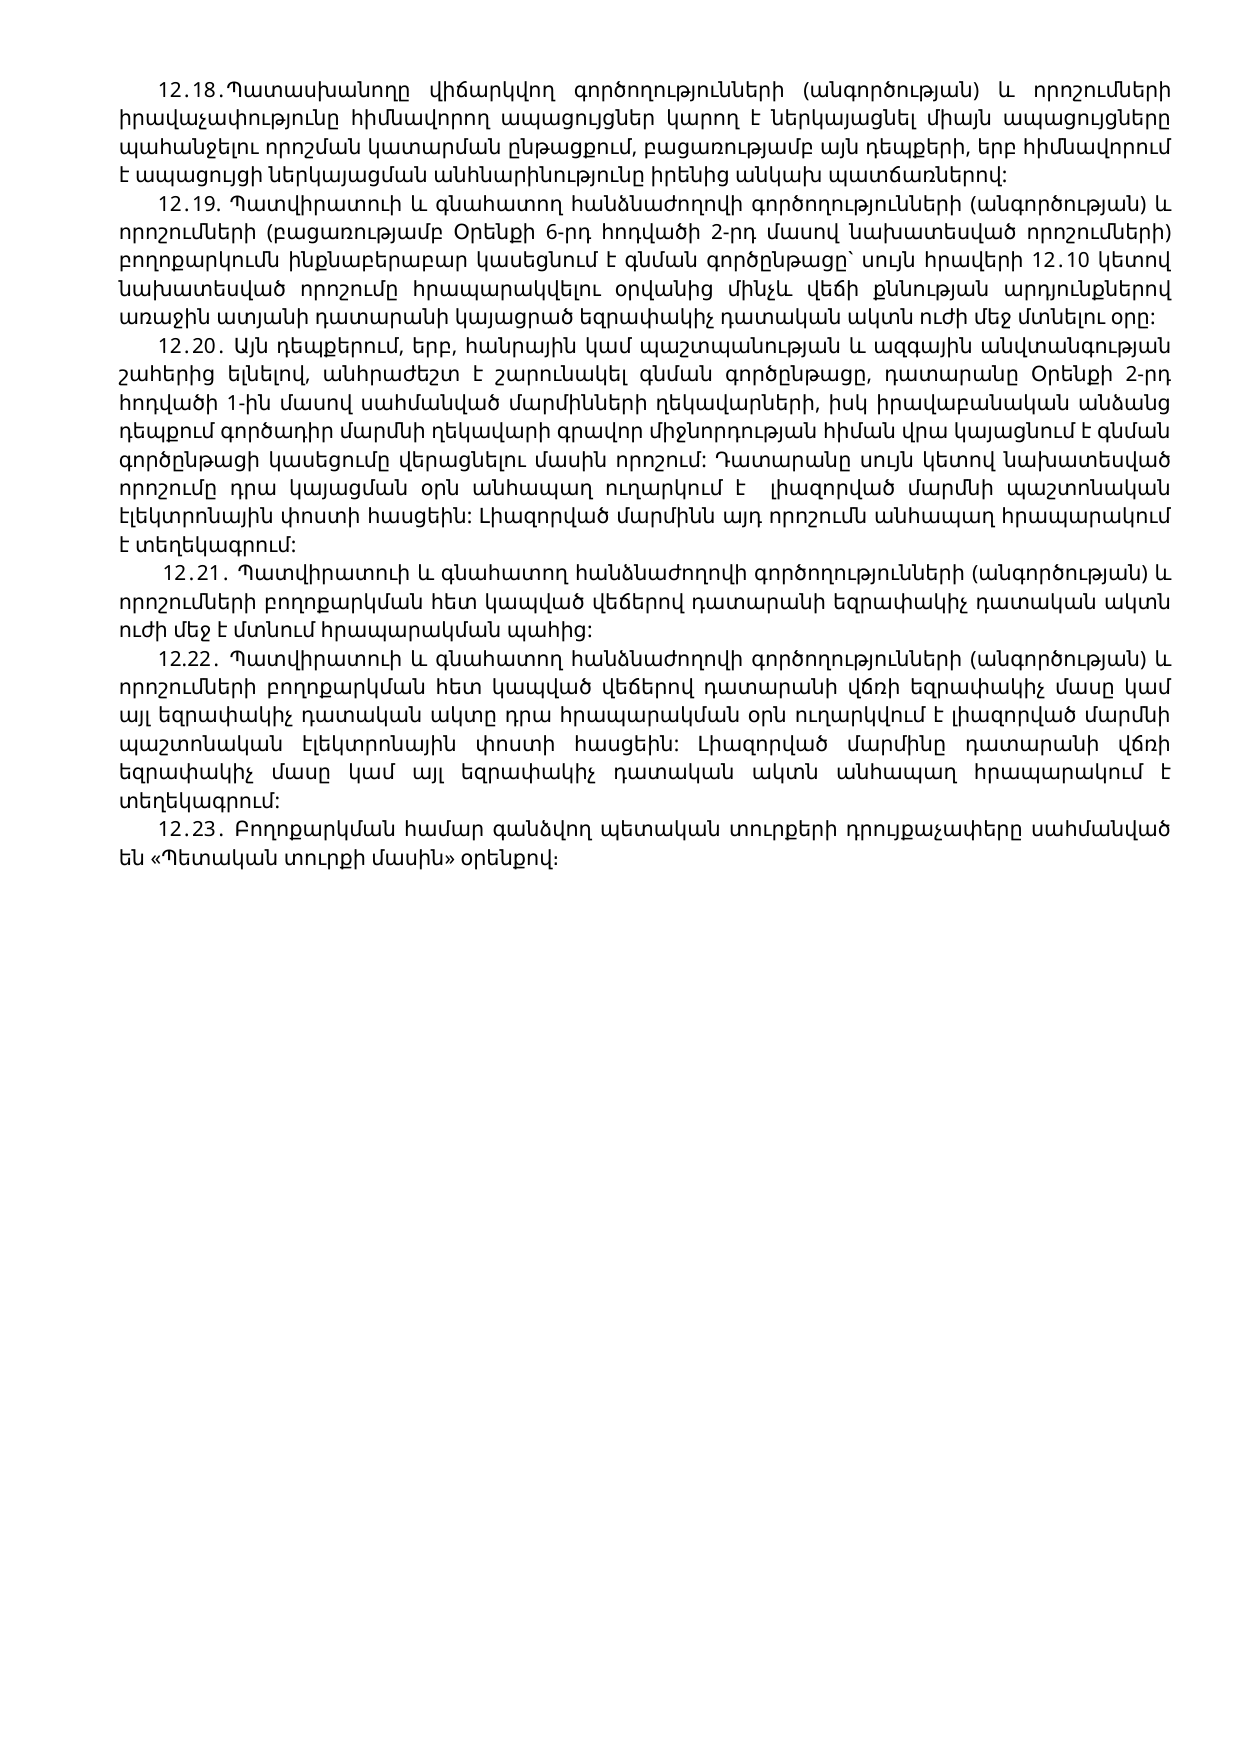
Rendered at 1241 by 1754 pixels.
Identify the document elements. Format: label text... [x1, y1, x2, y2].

text 12․21․ Պատվիրատուի և գնահատող հանձնաժողովի գործողությունների (անգործության) և որոշումների բողոքարկման հետ կապված վեճերով դատարանի եզրափակիչ դատական ակտն ուժի մեջ է մտնում հրապարակման պահից: [118, 558, 1171, 644]
text 12․20․ Այն դեպքերում, երբ, հանրային կամ պաշտպանության և ազգային անվտանգության շահերից ելնելով, անհրաժեշտ է շարունակել գնման գործընթացը, դատարանը Օրենքի 2-րդ հոդվածի 1-ին մասով սահմանված մարմինների ղեկավարների, իսկ իրավաբանական անձանց դեպքում գործադիր մարմնի ղեկավարի գրավոր միջնորդության հիման վրա կայացնում է գնման գործընթացի կասեցումը վերացնելու մասին որոշում: Դատարանը սույն կետով նախատեսված որոշումը դրա կայացման օրն անհապաղ ուղարկում է լիազորված մարմնի պաշտոնական էլեկտրոնային փոստի հասցեին: Լիազորված մարմինն այդ որոշումն անհապաղ հրապարակում է տեղեկագրում: [118, 331, 1171, 558]
text 12․19. Պատվիրատուի և գնահատող հանձնաժողովի գործողությունների (անգործության) և որոշումների (բացառությամբ Օրենքի 6-րդ հոդվածի 2-րդ մասով նախատեսված որոշումների) բողոքարկումն ինքնաբերաբար կասեցնում է գնման գործընթացը` սույն հրավերի 12․10 կետով նախատեսված որոշումը հրապարակվելու օրվանից մինչև վեճի քննության արդյունքներով առաջին ատյանի դատարանի կայացրած եզրափակիչ դատական ակտն ուժի մեջ մտնելու օրը: [118, 189, 1171, 331]
text 12․23․ Բողոքարկման համար գանձվող պետական տուրքերի դրույքաչափերը սահմանված են «Պետական տուրքի մասին» օրենքով։ [118, 814, 1171, 871]
text 12.22․ Պատվիրատուի և գնահատող հանձնաժողովի գործողությունների (անգործության) և որոշումների բողոքարկման հետ կապված վեճերով դատարանի վճռի եզրափակիչ մասը կամ այլ եզրափակիչ դատական ակտը դրա հրապարակման օրն ուղարկվում է լիազորված մարմնի պաշտոնական էլեկտրոնային փոստի հասցեին: Լիազորված մարմինը դատարանի վճռի եզրափակիչ մասը կամ այլ եզրափակիչ դատական ակտն անհապաղ հրապարակում է տեղեկագրում: [118, 644, 1171, 814]
text 12․18․Պատասխանողը վիճարկվող գործողությունների (անգործության) և որոշումների իրավաչափությունը հիմնավորող ապացույցներ կարող է ներկայացնել միայն ապացույցները պահանջելու որոշման կատարման ընթացքում, բացառությամբ այն դեպքերի, երբ հիմնավորում է ապացույցի ներկայացման անհնարինությունը իրենից անկախ պատճառներով: [118, 75, 1171, 189]
